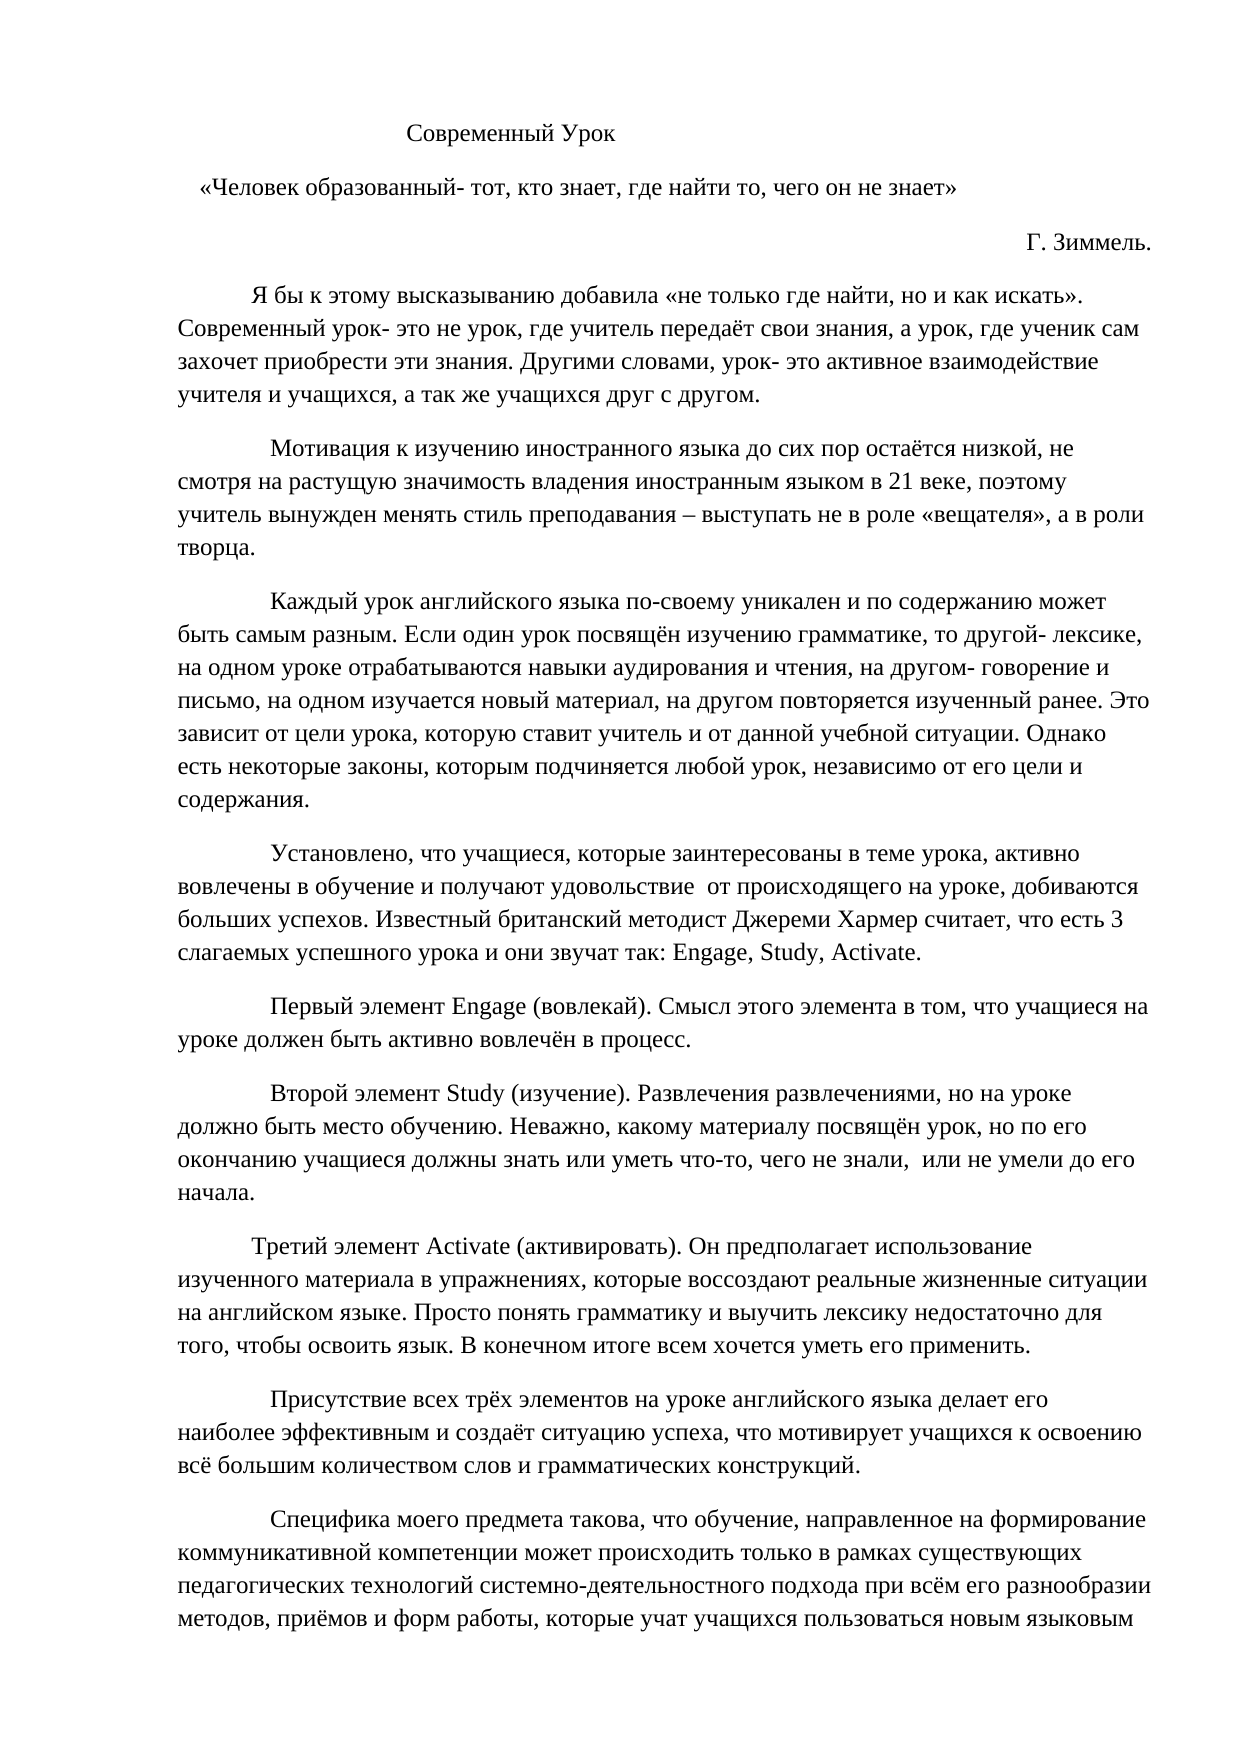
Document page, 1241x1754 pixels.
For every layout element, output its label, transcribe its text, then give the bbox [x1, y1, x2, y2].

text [177, 1504, 1152, 1632]
text Присутствие всех трёх элементов на уроке английского языка делает его наиболее эффективным и создаёт ситуацию успеха, что мотивирует учащихся к освоению всё большим количеством слов и грамматических конструкций. [177, 1384, 1152, 1479]
text Современный Урок [177, 118, 1152, 147]
text Второй элемент Study (изучение). Развлечения развлечениями, но на уроке должно быть место обучению. Неважно, какому материалу посвящён урок, но по его окончанию учащиеся должны знать или уметь что-то, чего не знали, или не умели до его начала. [177, 1078, 1152, 1206]
text Установлено, что учащиеся, которые заинтересованы в теме урока, активно вовлечены в обучение и получают удовольствие от происходящего на уроке, добиваются больших успехов. Известный британский методист Джереми Хармер считает, что есть 3 слагаемых успешного урока и они звучат так: Engage, Study, Activate. [177, 838, 1152, 966]
text Г. Зиммель. [177, 227, 1152, 255]
text «Человек образованный- тот, кто знает, где найти то, чего он не знает» [177, 172, 1152, 201]
text Третий элемент Activate (активировать). Он предполагает использование изученного материала в упражнениях, которые воссоздают реальные жизненные ситуации на английском языке. Просто понять грамматику и выучить лексику недостаточно для того, чтобы освоить язык. В конечном итоге всем хочется уметь его применить. [177, 1231, 1152, 1359]
text Я бы к этому высказыванию добавила «не только где найти, но и как искать». Современный урок- это не урок, где учитель передаёт свои знания, а урок, где ученик сам захочет приобрести эти знания. Другими словами, урок- это активное взаимодействие учителя и учащихся, а так же учащихся друг с другом. [177, 280, 1152, 408]
text Первый элемент Engage (вовлекай). Смысл этого элемента в том, что учащиеся на уроке должен быть активно вовлечён в процесс. [177, 991, 1152, 1053]
text Мотивация к изучению иностранного языка до сих пор остаётся низкой, не смотря на растущую значимость владения иностранным языком в 21 веке, поэтому учитель вынужден менять стиль преподавания – выступать не в роле «вещателя», а в роли творца. [177, 433, 1152, 561]
text Каждый урок английского языка по-своему уникален и по содержанию может быть самым разным. Если один урок посвящён изучению грамматике, то другой- лексике, на одном уроке отрабатываются навыки аудирования и чтения, на другом- говорение и письмо, на одном изучается новый материал, на другом повторяется изученный ранее. Это зависит от цели урока, которую ставит учитель и от данной учебной ситуации. Однако есть некоторые законы, которым подчиняется любой урок, независимо от его цели и содержания. [177, 586, 1152, 813]
